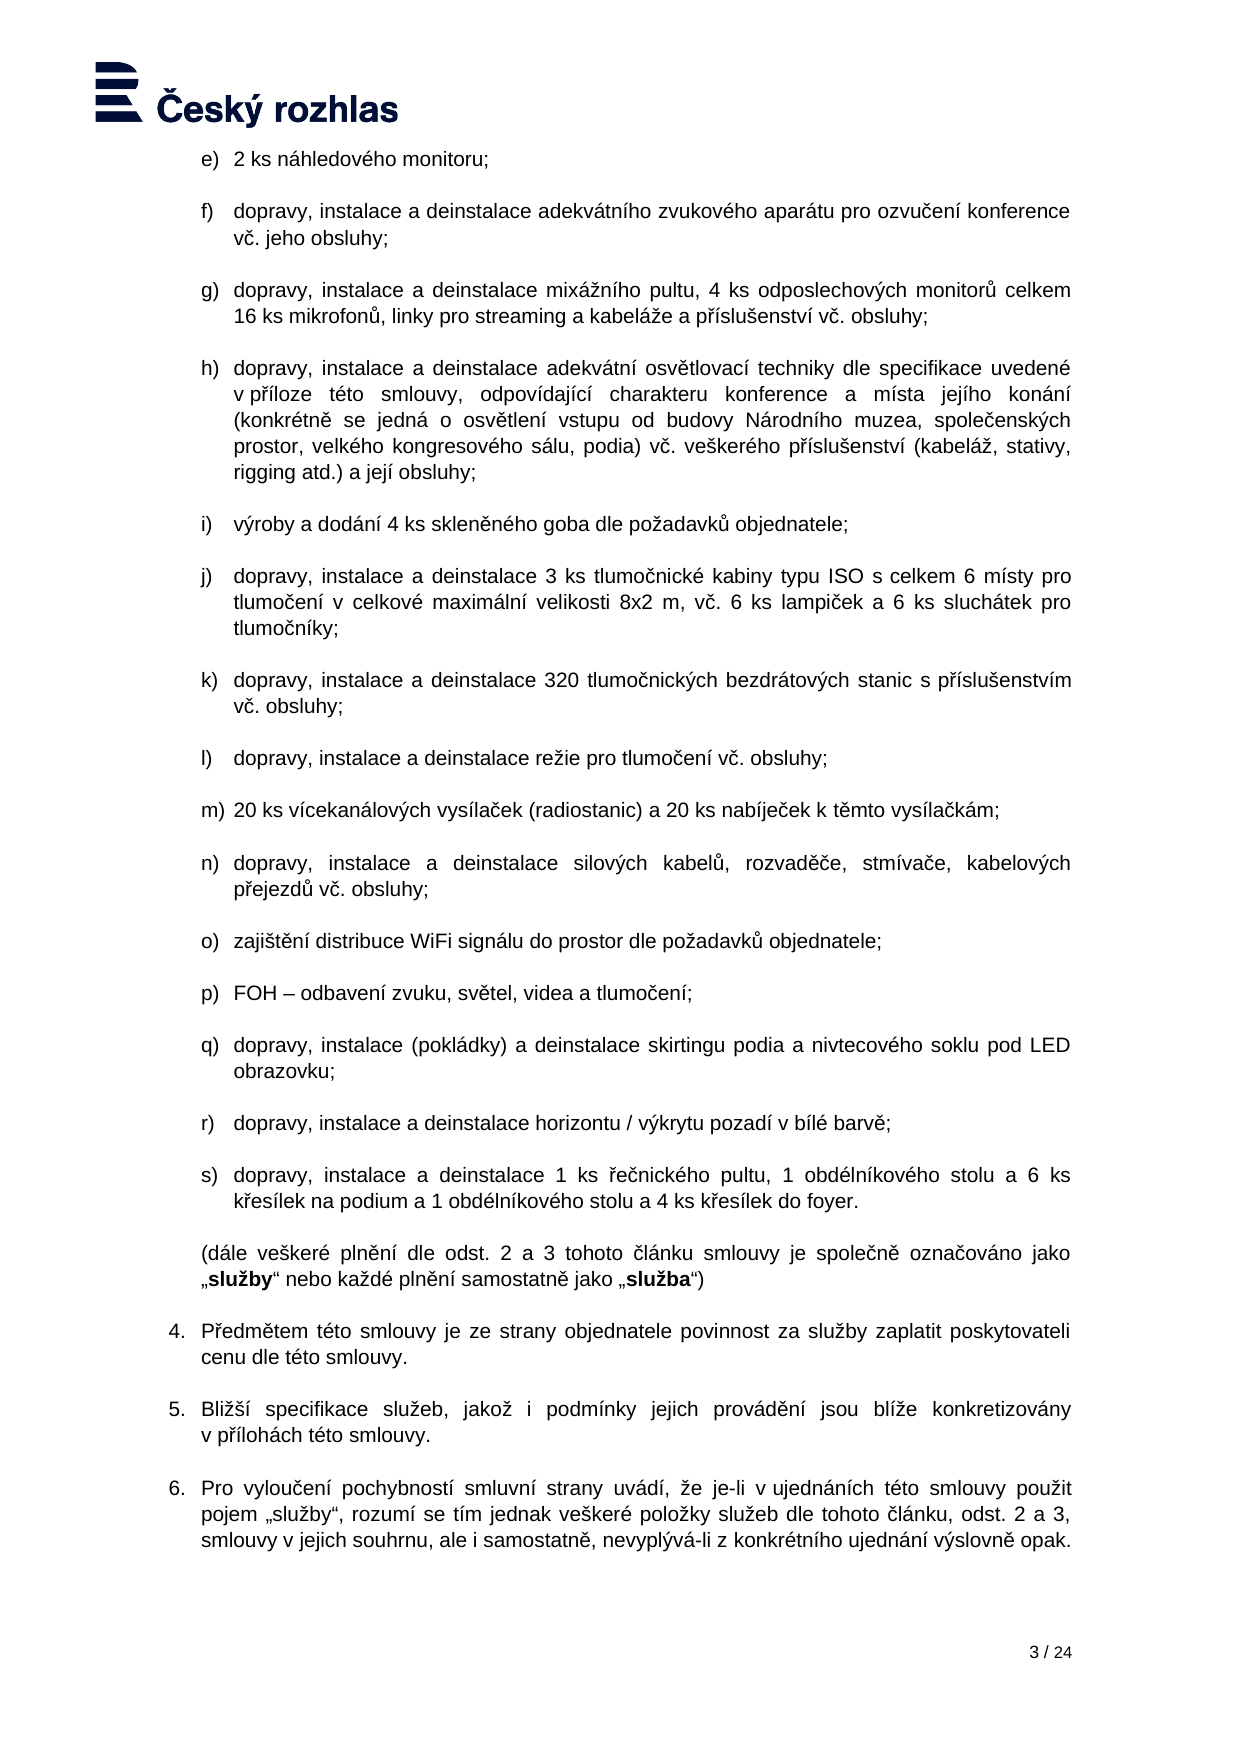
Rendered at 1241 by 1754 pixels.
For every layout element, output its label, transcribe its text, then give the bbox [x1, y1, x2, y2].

list FOH – odbavení zvuku, světel, videa a tlumočení; [201, 979, 1072, 1005]
list dopravy, instalace (pokládky) a deinstalace skirtingu podia a nivtecového soklu pod LED obrazovku; [201, 1031, 1072, 1083]
list Bližší specifikace služeb, jakož i podmínky jejich provádění jsou blíže konkretizovány v přílohách této smlouvy. [168, 1396, 1072, 1448]
list 2 ks náhledového monitoru; [201, 146, 1072, 172]
list dopravy, instalace a deinstalace 320 tlumočnických bezdrátových stanic s příslušenstvím vč. obsluhy; [201, 667, 1072, 719]
list (dále veškeré plnění dle odst. 2 a 3 tohoto článku smlouvy je společně označováno jako „služby“ nebo každé plnění samostatně jako „služba“) [201, 1240, 1072, 1292]
list zajištění distribuce WiFi signálu do prostor dle požadavků objednatele; [201, 927, 1072, 953]
list dopravy, instalace a deinstalace mixážního pultu, 4 ks odposlechových monitorů celkem 16 ks mikrofonů, linky pro streaming a kabeláže a příslušenství vč. obsluhy; [201, 276, 1072, 328]
list dopravy, instalace a deinstalace 1 ks řečnického pultu, 1 obdélníkového stolu a 6 ks křesílek na podium a 1 obdélníkového stolu a 4 ks křesílek do foyer. [201, 1162, 1072, 1214]
list dopravy, instalace a deinstalace silových kabelů, rozvaděče, stmívače, kabelových přejezdů vč. obsluhy; [201, 849, 1072, 901]
list dopravy, instalace a deinstalace adekvátní osvětlovací techniky dle specifikace uvedené v příloze této smlouvy, odpovídající charakteru konference a místa jejího konání (konkrétně se jedná o osvětlení vstupu od budovy Národního muzea, společenských prostor, velkého kongresového sálu, podia) vč. veškerého příslušenství (kabeláž, stativy, rigging atd.) a její obsluhy; [201, 354, 1072, 484]
list Předmětem této smlouvy je ze strany objednatele povinnost za služby zaplatit poskytovateli cenu dle této smlouvy. [168, 1318, 1072, 1370]
list výroby a dodání 4 ks skleněného goba dle požadavků objednatele; [201, 511, 1072, 537]
list dopravy, instalace a deinstalace horizontu / výkrytu pozadí v bílé barvě; [201, 1109, 1072, 1136]
picture [95, 62, 398, 128]
list 20 ks vícekanálových vysílaček (radiostanic) a 20 ks nabíječek k těmto vysílačkám; [201, 797, 1072, 823]
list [168, 1474, 1072, 1552]
list dopravy, instalace a deinstalace 3 ks tlumočnické kabiny typu ISO s celkem 6 místy pro tlumočení v celkové maximální velikosti 8x2 m, vč. 6 ks lampiček a 6 ks sluchátek pro tlumočníky; [201, 563, 1072, 641]
list dopravy, instalace a deinstalace adekvátního zvukového aparátu pro ozvučení konference vč. jeho obsluhy; [201, 198, 1072, 250]
list dopravy, instalace a deinstalace režie pro tlumočení vč. obsluhy; [201, 745, 1072, 771]
